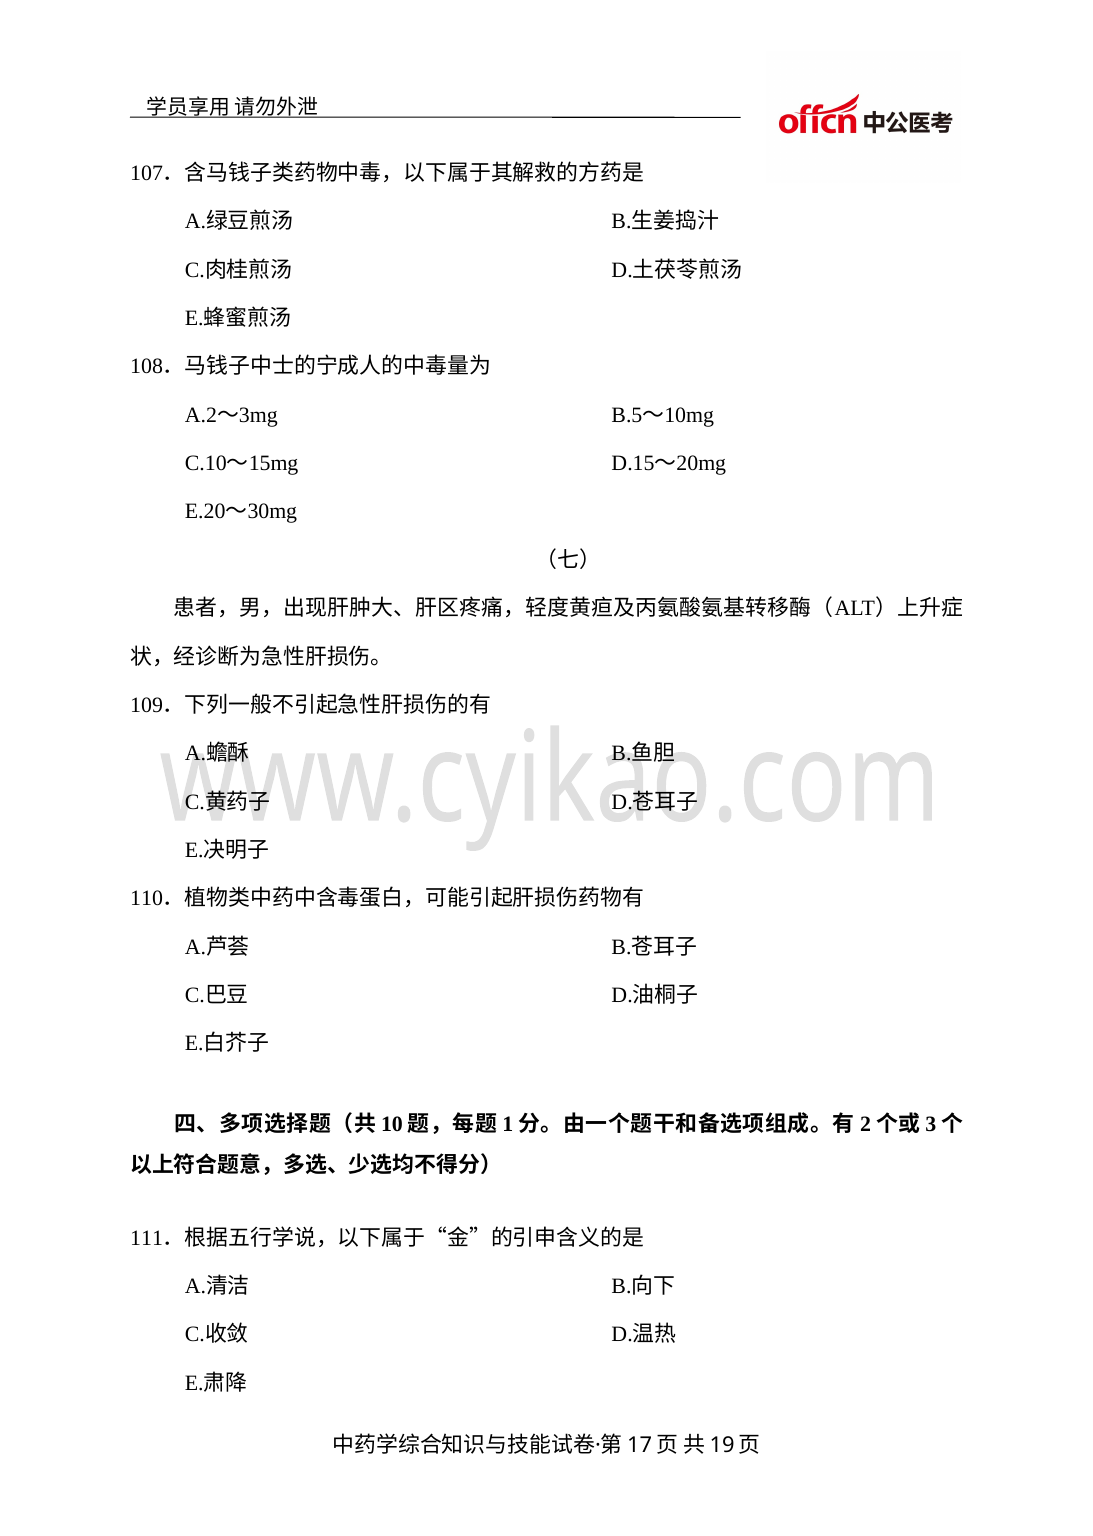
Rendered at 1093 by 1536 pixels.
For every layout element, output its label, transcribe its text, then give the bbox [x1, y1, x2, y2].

text A.绿豆煎汤 B.生姜捣汁 [184, 203, 963, 235]
text 109．下列一般不引起急性肝损伤的有 [130, 687, 963, 719]
text C.10～15mg D.15～20mg [184, 444, 963, 477]
text E.20～30mg [184, 493, 963, 525]
text A.蟾酥 B.鱼胆 [184, 735, 963, 767]
text E.决明子 [184, 832, 963, 864]
text E.肃降 [184, 1364, 963, 1397]
text 患者，男，出现肝肿大、肝区疼痛，轻度黄疸及丙氨酸氨基转移酶（ALT）上升症状，经诊断为急性肝损伤。 [130, 589, 963, 671]
text 四、多项选择题（共10题，每题1分。由一个题干和备选项组成。有2个或3个以上符合题意，多选、少选均不得分） [130, 1106, 963, 1179]
text A.清洁 B.向下 [184, 1268, 963, 1300]
text 111．根据五行学说，以下属于“金”的引申含义的是 [130, 1219, 963, 1252]
text E.蜂蜜煎汤 [184, 299, 963, 332]
text A.芦荟 B.苍耳子 [184, 928, 963, 961]
text C.肉桂煎汤 D.土茯苓煎汤 [184, 251, 963, 284]
picture [765, 51, 961, 154]
text （七） [130, 541, 963, 574]
text 107．含马钱子类药物中毒，以下属于其解救的方药是 [130, 154, 963, 187]
text 110．植物类中药中含毒蛋白，可能引起肝损伤药物有 [130, 880, 963, 912]
text A.2～3mg B.5～10mg [184, 396, 963, 429]
text C.收敛 D.温热 [184, 1316, 963, 1348]
text 108．马钱子中士的宁成人的中毒量为 [130, 348, 963, 380]
text E.白芥子 [184, 1025, 963, 1057]
text C.黄药子 D.苍耳子 [184, 783, 963, 816]
text C.巴豆 D.油桐子 [184, 977, 963, 1009]
